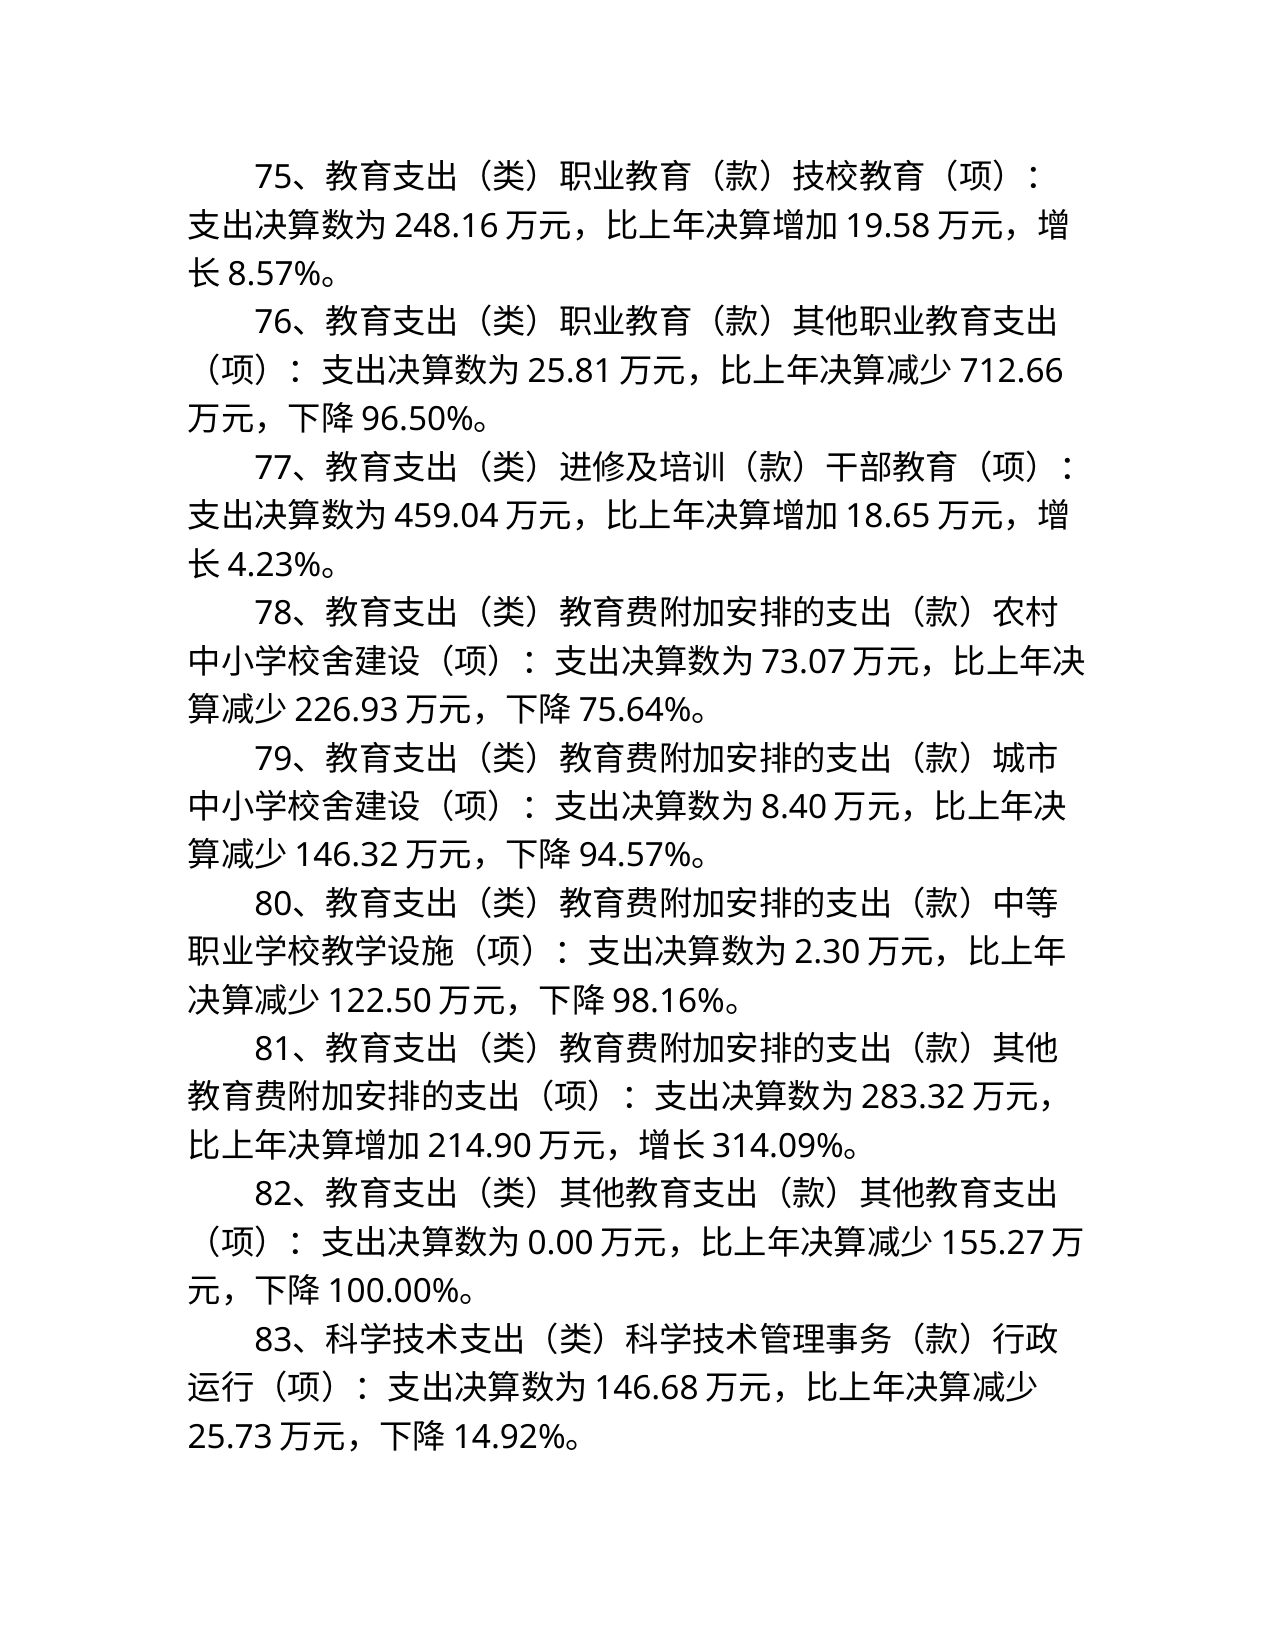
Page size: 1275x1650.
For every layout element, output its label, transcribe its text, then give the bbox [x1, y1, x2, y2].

text 83、科学技术支出（类）科学技术管理事务（款）行政运行（项）：支出决算数为146.68万元，比上年决算减少25.73万元，下降14.92%。 [187, 1312, 1087, 1458]
text 82、教育支出（类）其他教育支出（款）其他教育支出（项）：支出决算数为0.00万元，比上年决算减少155.27万元，下降100.00%。 [187, 1167, 1087, 1312]
text 78、教育支出（类）教育费附加安排的支出（款）农村中小学校舍建设（项）：支出决算数为73.07万元，比上年决算减少226.93万元，下降75.64%。 [187, 586, 1087, 731]
text 76、教育支出（类）职业教育（款）其他职业教育支出（项）：支出决算数为25.81万元，比上年决算减少712.66万元，下降96.50%。 [187, 295, 1087, 441]
text 80、教育支出（类）教育费附加安排的支出（款）中等职业学校教学设施（项）：支出决算数为2.30万元，比上年决算减少122.50万元，下降98.16%。 [187, 877, 1087, 1022]
text 81、教育支出（类）教育费附加安排的支出（款）其他教育费附加安排的支出（项）：支出决算数为283.32万元，比上年决算增加214.90万元，增长314.09%。 [187, 1022, 1087, 1167]
text 75、教育支出（类）职业教育（款）技校教育（项）：支出决算数为248.16万元，比上年决算增加19.58万元，增长8.57%。 [187, 150, 1087, 295]
text 77、教育支出（类）进修及培训（款）干部教育（项）：支出决算数为459.04万元，比上年决算增加18.65万元，增长4.23%。 [187, 441, 1087, 586]
text 79、教育支出（类）教育费附加安排的支出（款）城市中小学校舍建设（项）：支出决算数为8.40万元，比上年决算减少146.32万元，下降94.57%。 [187, 731, 1087, 877]
